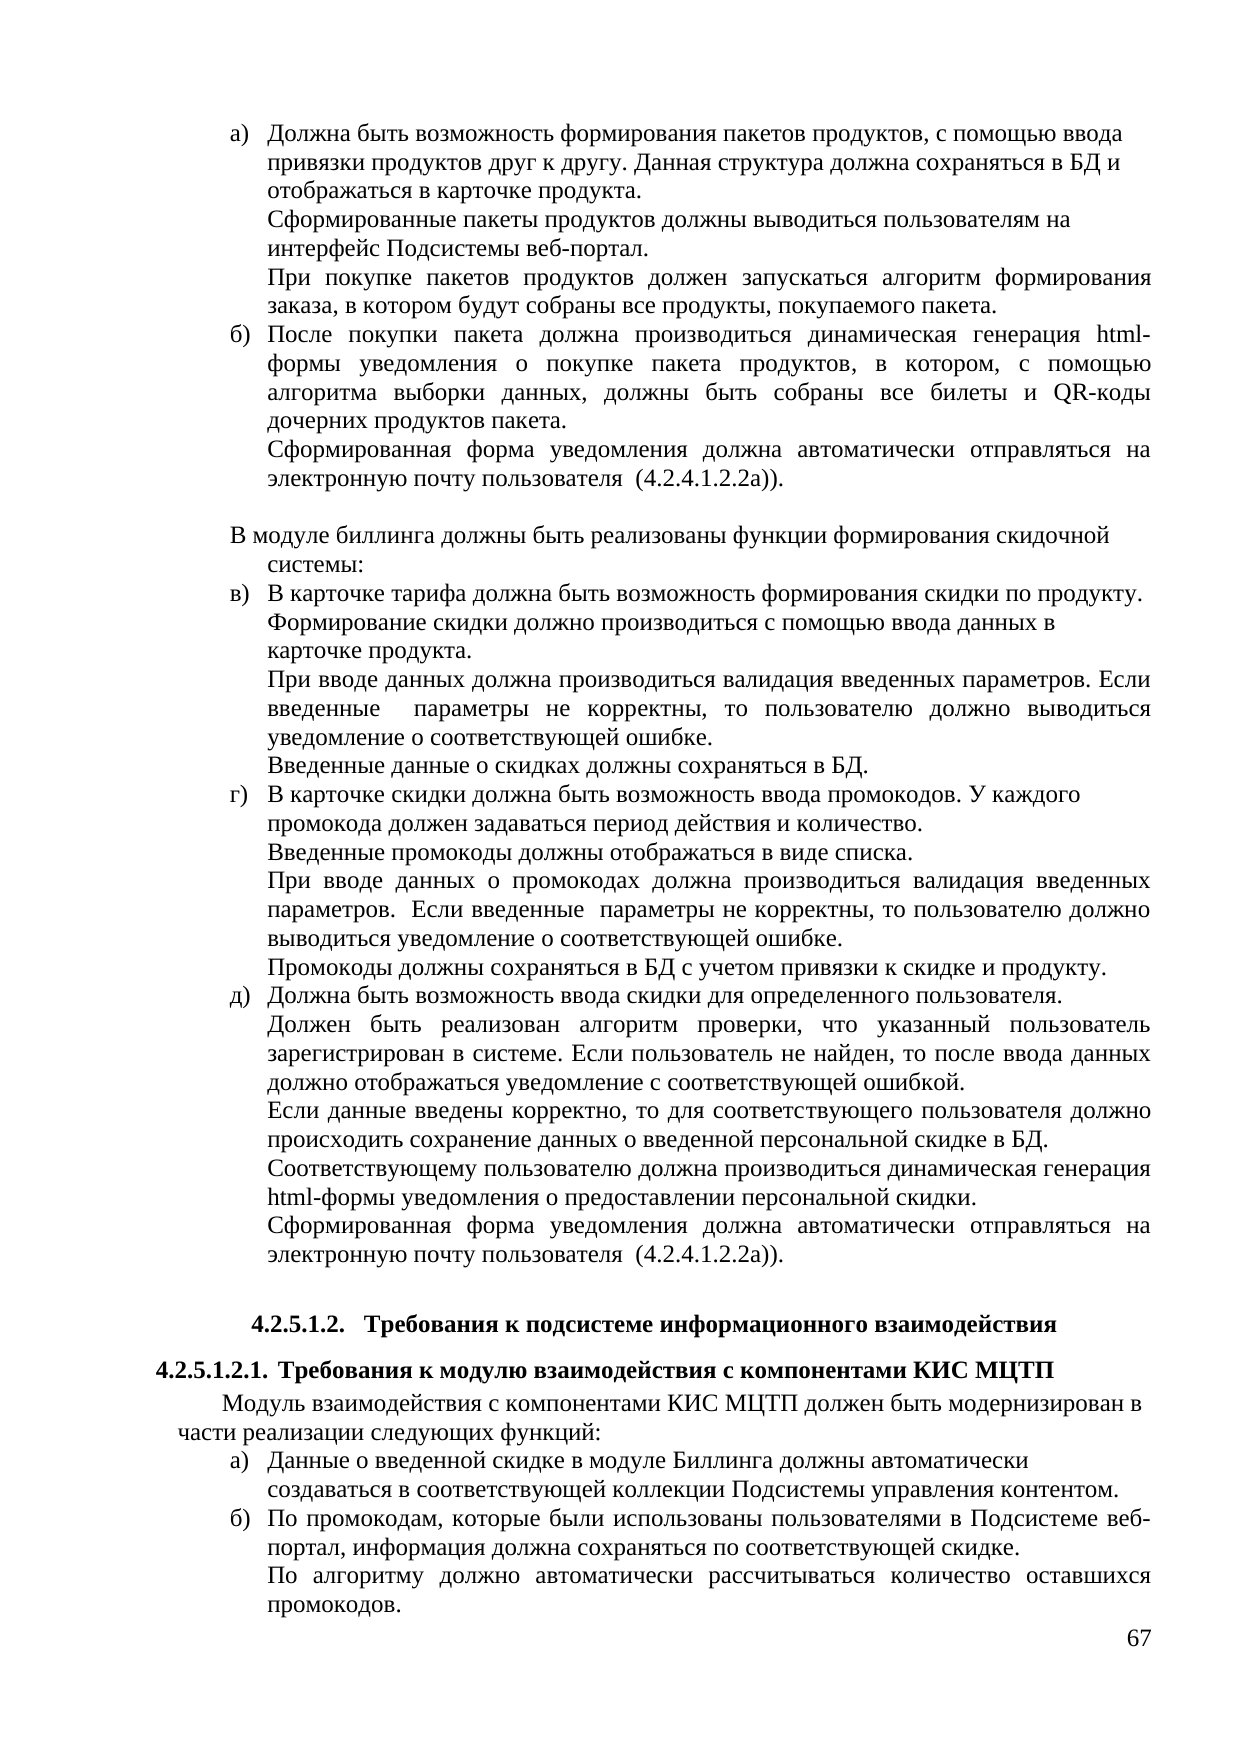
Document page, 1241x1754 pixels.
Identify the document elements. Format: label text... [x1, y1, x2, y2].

list По алгоритму должно автоматически рассчитываться количество оставшихся промокодов. [267, 1560, 1152, 1618]
text Модуль взаимодействия с компонентами КИС МЦТП должен быть модернизирован в части реализации следующих функций: [177, 1388, 1152, 1445]
text В модуле биллинга должны быть реализованы функции формирования скидочной системы: [229, 521, 1152, 578]
list Требования к подсистеме информационного взаимодействия [251, 1309, 1152, 1338]
list Введенные данные о скидках должны сохраняться в БД. [267, 751, 1152, 779]
list Промокоды должны сохраняться в БД с учетом привязки к скидке и продукту. [267, 952, 1152, 981]
list Если данные введены корректно, то для соответствующего пользователя должно происходить сохранение данных о введенной персональной скидке в БД. [267, 1096, 1152, 1153]
list Требования к модулю взаимодействия с компонентами КИС МЦТП [156, 1355, 1152, 1384]
list При вводе данных должна производиться валидация введенных параметров. Если введенные параметры не корректны, то пользователю должно выводиться уведомление о соответствующей ошибке. [267, 664, 1152, 751]
list В карточке скидки должна быть возможность ввода промокодов. У каждого промокода должен задаваться период действия и количество. [229, 779, 1152, 837]
list После покупки пакета должна производиться динамическая генерация html-формы уведомления о покупке пакета продуктов, в котором, с помощью алгоритма выборки данных, должны быть собраны все билеты и QR-коды дочерних продуктов пакета. [229, 319, 1152, 434]
list Введенные промокоды должны отображаться в виде списка. [267, 837, 1152, 866]
list По промокодам, которые были использованы пользователями в Подсистеме веб-портал, информация должна сохраняться по соответствующей скидке. [229, 1503, 1152, 1560]
list Должен быть реализован алгоритм проверки, что указанный пользователь зарегистрирован в системе. Если пользователь не найден, то после ввода данных должно отображаться уведомление с соответствующей ошибкой. [267, 1009, 1152, 1096]
list Должна быть возможность ввода скидки для определенного пользователя. [229, 981, 1152, 1009]
list Сформированная форма уведомления должна автоматически отправляться на электронную почту пользователя (4.2.4.1.2.2а)). [267, 1211, 1152, 1268]
list Сформированная форма уведомления должна автоматически отправляться на электронную почту пользователя (4.2.4.1.2.2а)). [267, 434, 1152, 492]
list Соответствующему пользователю должна производиться динамическая генерация html-формы уведомления о предоставлении персональной скидки. [267, 1153, 1152, 1211]
list Сформированные пакеты продуктов должны выводиться пользователям на интерфейс Подсистемы веб-портал. [267, 204, 1152, 262]
list Данные о введенной скидке в модуле Биллинга должны автоматически создаваться в соответствующей коллекции Подсистемы управления контентом. [229, 1445, 1152, 1503]
list При вводе данных о промокодах должна производиться валидация введенных параметров. Если введенные параметры не корректны, то пользователю должно выводиться уведомление о соответствующей ошибке. [267, 866, 1152, 952]
list При покупке пакетов продуктов должен запускаться алгоритм формирования заказа, в котором будут собраны все продукты, покупаемого пакета. [267, 262, 1152, 319]
list Должна быть возможность формирования пакетов продуктов, с помощью ввода привязки продуктов друг к другу. Данная структура должна сохраняться в БД и отображаться в карточке продукта. [229, 118, 1152, 204]
list В карточке тарифа должна быть возможность формирования скидки по продукту. Формирование скидки должно производиться с помощью ввода данных в карточке продукта. [229, 578, 1152, 664]
